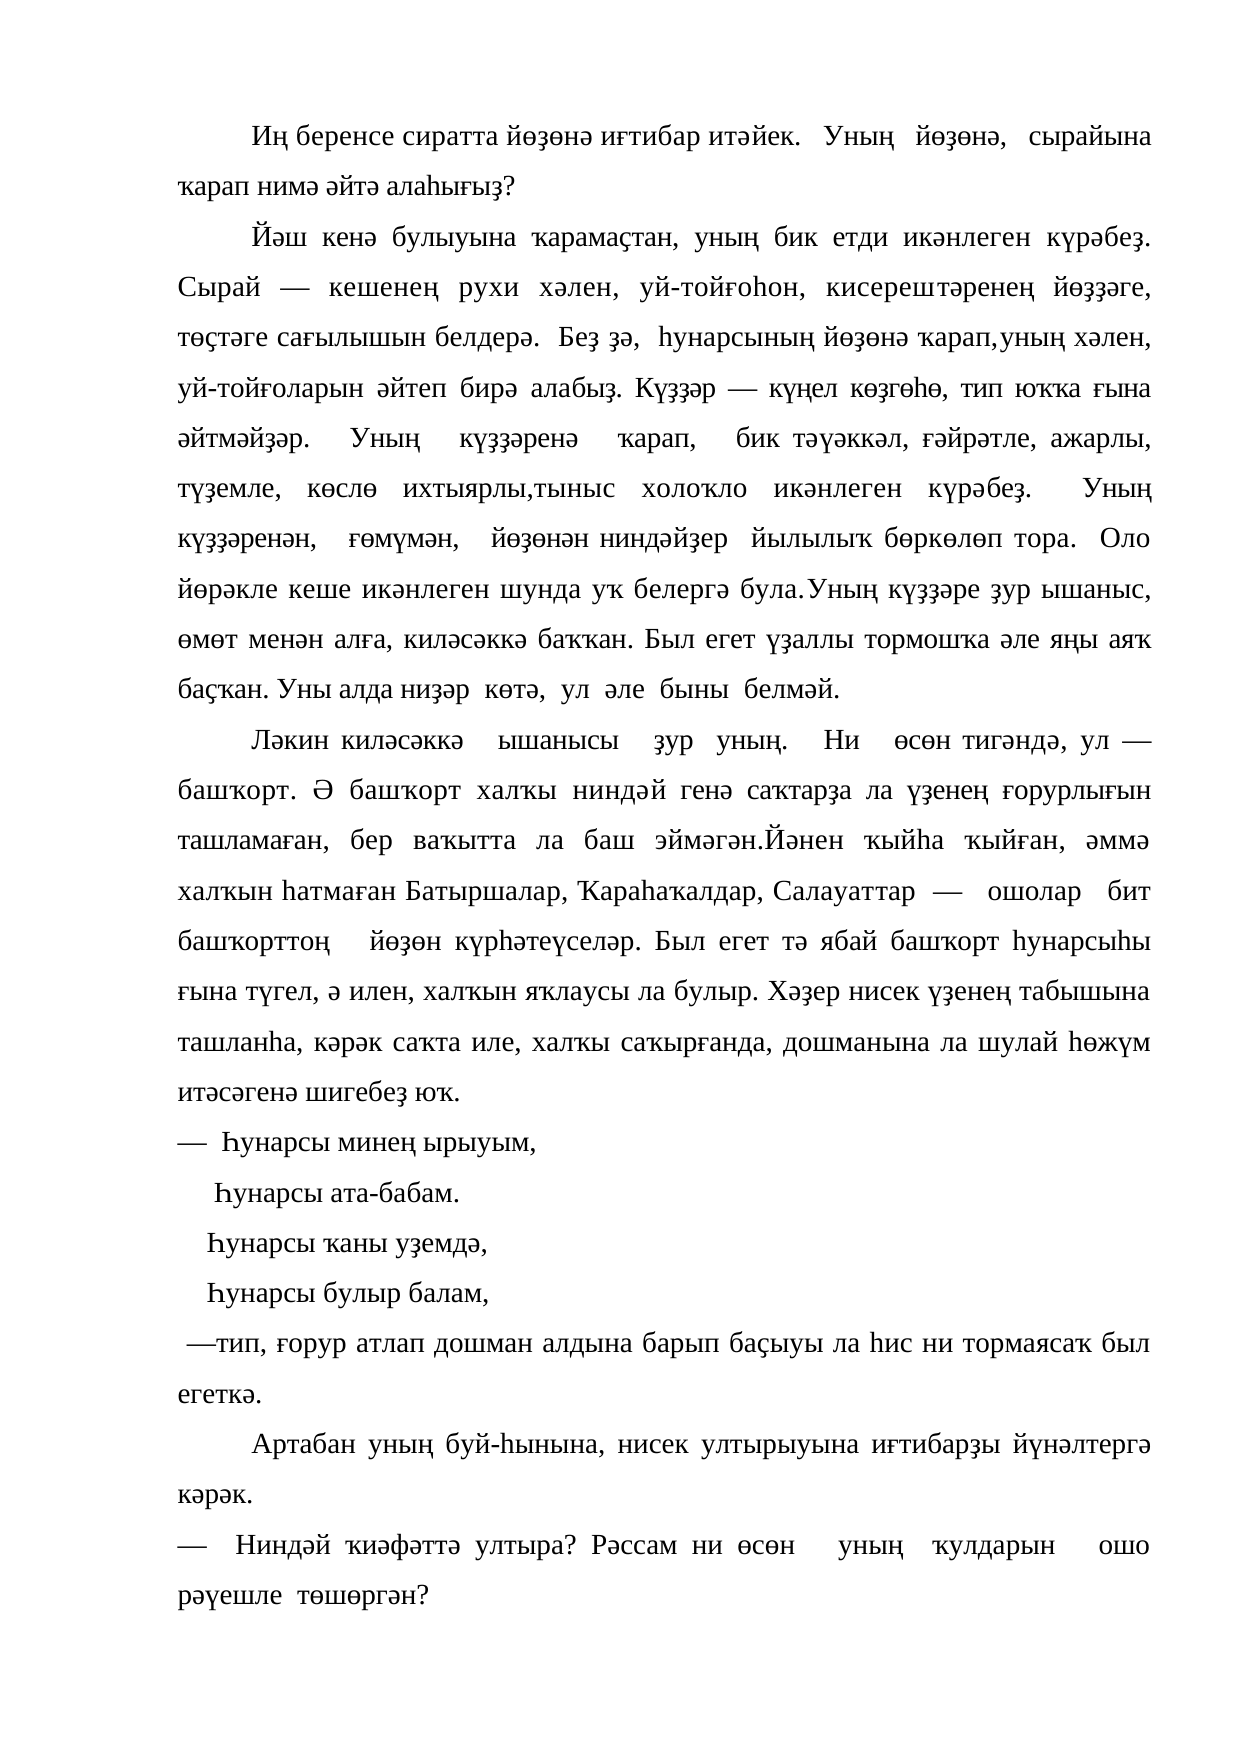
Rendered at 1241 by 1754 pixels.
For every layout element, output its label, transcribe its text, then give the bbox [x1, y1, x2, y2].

text Һунарсы ҡаны уҙемдә, [177, 1225, 1152, 1258]
text Иң беренсе сиратта йөҙөнә иғтибар итәйек. Уның йөҙөнә, сырайына ҡарап нимә әйтә алаһығыҙ? [177, 118, 1152, 202]
text Йәш кенә булыуына ҡарамаҫтан, уның бик етди икәнлеген күрәбеҙ. Сырай — кешенең рухи хәлен, уй-тойғоһон, кисерештәренең йөҙҙәге, төҫтәге сағылышын белдерә. Беҙ ҙә, һунарсының йөҙөнә ҡарап,уның хәлен, уй-тойғоларын әйтеп бирә алабыҙ. Күҙҙәр — күңел көҙгөһө, тип юҡҡа ғына әйтмәйҙәр. Уның күҙҙәренә ҡарап, бик тәүәккәл, ғәйрәтле, ажарлы, түҙемле, көслө ихтыярлы,тыныс холоҡло икәнлеген күрәбеҙ. Уның күҙҙәренән, ғөмүмән, йөҙөнән ниндәйҙер йылылыҡ бөркөлөп тора. Оло йөрәкле кеше икәнлеген шунда уҡ белергә була.Уның күҙҙәре ҙур ышаныс, өмөт менән алға, киләсәккә баҡҡан. Был егет үҙаллы тормошҡа әле яңы аяҡ баҫҡан. Уны алда ниҙәр көтә, ул әле быны белмәй. [177, 219, 1152, 705]
text — Һунарсы минең ырыуым, [177, 1124, 1152, 1158]
text — Ниндәй ҡиәфәттә ултыра? Рәссам ни өсөн уның ҡулдарын ошо рәүешле төшөргән? [177, 1527, 1152, 1611]
text Артабан уның буй-һынына, нисек ултырыуына иғтибарҙы йүнәлтергә кәрәк. [177, 1426, 1152, 1510]
text Һунарсы булыр балам, [177, 1275, 1152, 1309]
text Ләкин киләсәккә ышанысы ҙур уның. Ни өсөн тигәндә, ул — башҡорт. Ә башҡорт халҡы ниндәй генә саҡтарҙа ла үҙенең ғорурлығын ташламаған, бер ваҡытта ла баш эймәгән.Йәнен ҡыйһа ҡыйған, әммә халҡын һатмаған Батыршалар, Ҡараһаҡалдар, Салауаттар — ошолар бит башҡорттоң йөҙөн күрһәтеүселәр. Был егет тә ябай башҡорт һунарсыһы ғына түгел, ә илен, халҡын яҡлаусы ла булыр. Хәҙер нисек үҙенең табышына ташланһа, кәрәк саҡта иле, халҡы саҡырғанда, дошманына ла шулай һөжүм итәсәгенә шигебеҙ юҡ. [177, 722, 1152, 1108]
text —тип, ғорур атлап дошман алдына барып баҫыуы ла һис ни тормаясаҡ был егеткә. [177, 1326, 1152, 1409]
text Һунарсы ата-бабам. [177, 1175, 1152, 1208]
